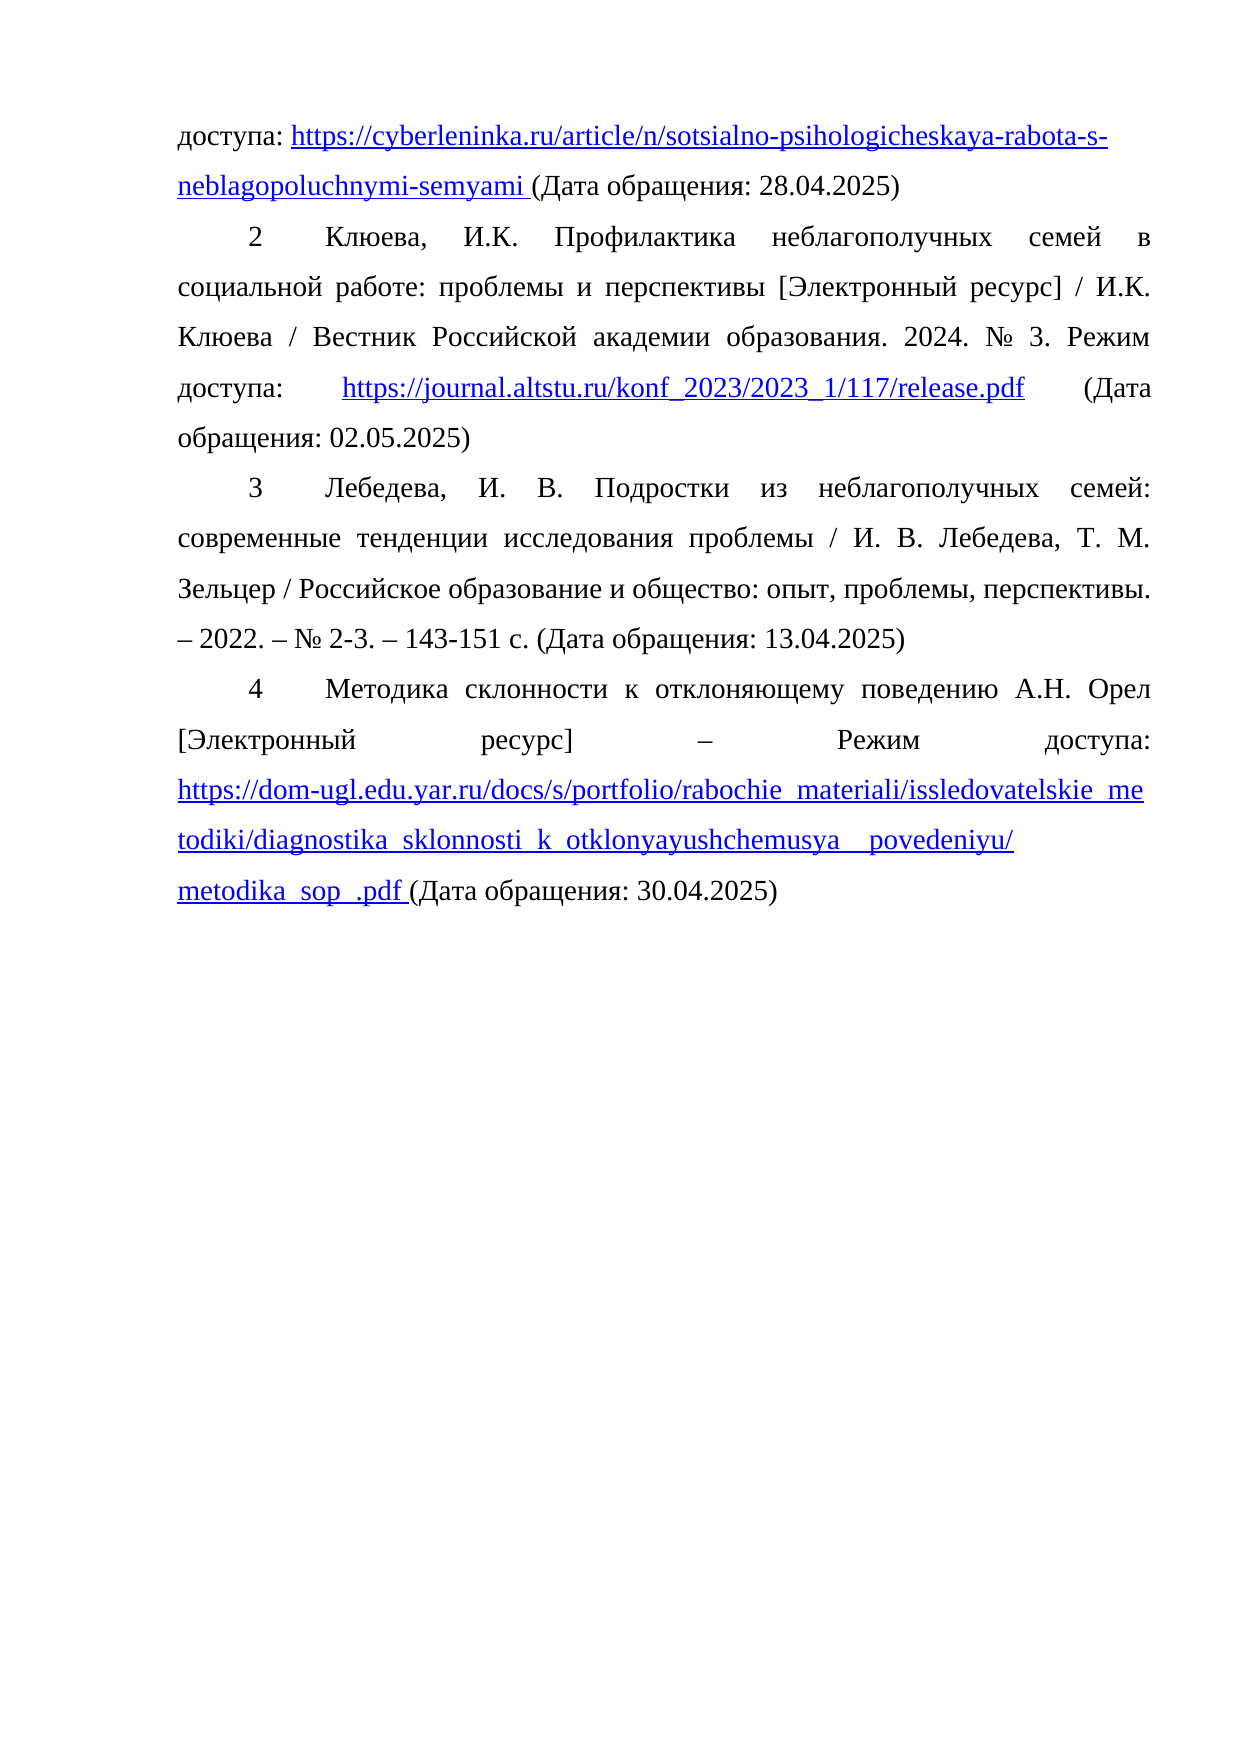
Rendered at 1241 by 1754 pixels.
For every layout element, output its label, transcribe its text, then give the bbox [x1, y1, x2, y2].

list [177, 118, 1152, 202]
list Лебедева, И. В. Подростки из неблагополучных семей: современные тенденции исследования проблемы / И. В. Лебедева, Т. М. Зельцер / Российское образование и общество: опыт, проблемы, перспективы. – 2022. – № 2-3. – 143-151 с. (Дата обращения: 13.04.2025) [177, 470, 1152, 655]
list Клюева, И.К. Профилактика неблагополучных семей в социальной работе: проблемы и перспективы [Электронный ресурс] / И.К. Клюева / Вестник Российской академии образования. 2024. № 3. Режим доступа: https://journal.altstu.ru/konf_2023/2023_1/117/release.pdf (Дата обращения: 02.05.2025) [177, 219, 1152, 453]
list Методика склонности к отклоняющему поведению А.Н. Орел [Электронный ресурс] – Режим доступа: https://dom-ugl.edu.yar.ru/docs/s/portfolio/rabochie_materiali/issledovatelskie_metodiki/diagnostika_sklonnosti_k_otklonyayushchemusya__povedeniyu/metodika_sop_.pdf (Дата обращения: 30.04.2025) [177, 672, 1152, 906]
